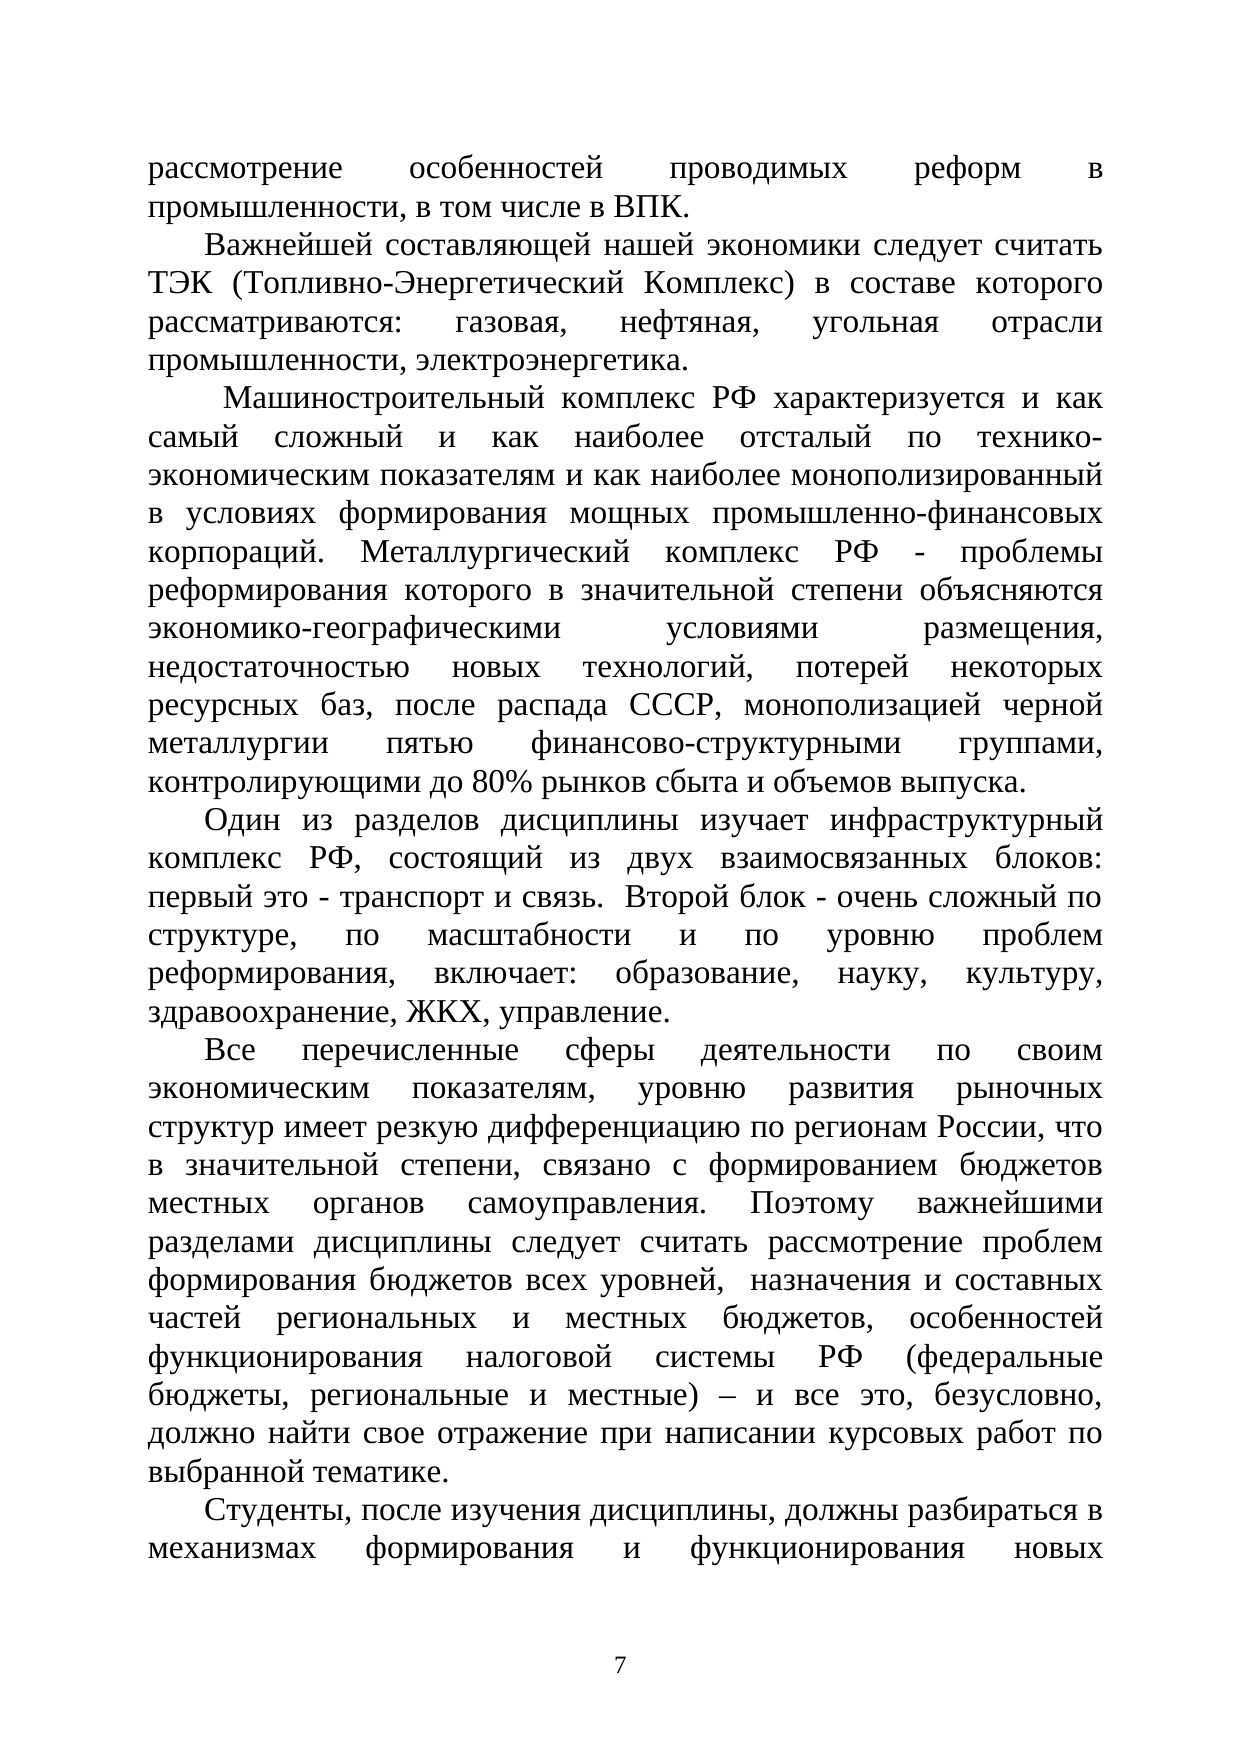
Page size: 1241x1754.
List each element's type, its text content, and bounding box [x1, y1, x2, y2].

text Важнейшей составляющей нашей экономики следует считать ТЭК (Топливно-Энергетический Комплекс) в составе которого рассматриваются: газовая, нефтяная, угольная отрасли промышленности, электроэнергетика. [148, 224, 1104, 378]
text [148, 148, 1104, 224]
text Все перечисленные сферы деятельности по своим экономическим показателям, уровню развития рыночных структур имеет резкую дифференциацию по регионам России, что в значительной степени, связано с формированием бюджетов местных органов самоуправления. Поэтому важнейшими разделами дисциплины следует считать рассмотрение проблем формирования бюджетов всех уровней, назначения и составных частей региональных и местных бюджетов, особенностей функционирования налоговой системы РФ (федеральные бюджеты, региональные и местные) – и все это, безусловно, должно найти свое отражение при написании курсовых работ по выбранной тематике. [148, 1029, 1104, 1489]
text Один из разделов дисциплины изучает инфраструктурный комплекс РФ, состоящий из двух взаимосвязанных блоков: первый это - транспорт и связь. Второй блок - очень сложный по структуре, по масштабности и по уровню проблем реформирования, включает: образование, науку, культуру, здравоохранение, ЖКХ, управление. [148, 799, 1104, 1029]
text Машиностроительный комплекс РФ характеризуется и как самый сложный и как наиболее отсталый по технико-экономическим показателям и как наиболее монополизированный в условиях формирования мощных промышленно-финансовых корпораций. Металлургический комплекс РФ - проблемы реформирования которого в значительной степени объясняются экономико-географическими условиями размещения, недостаточностью новых технологий, потерей некоторых ресурсных баз, после распада СССР, монополизацией черной металлургии пятью финансово-структурными группами, контролирующими до 80% рынков сбыта и объемов выпуска. [148, 378, 1104, 799]
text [148, 1489, 1104, 1566]
